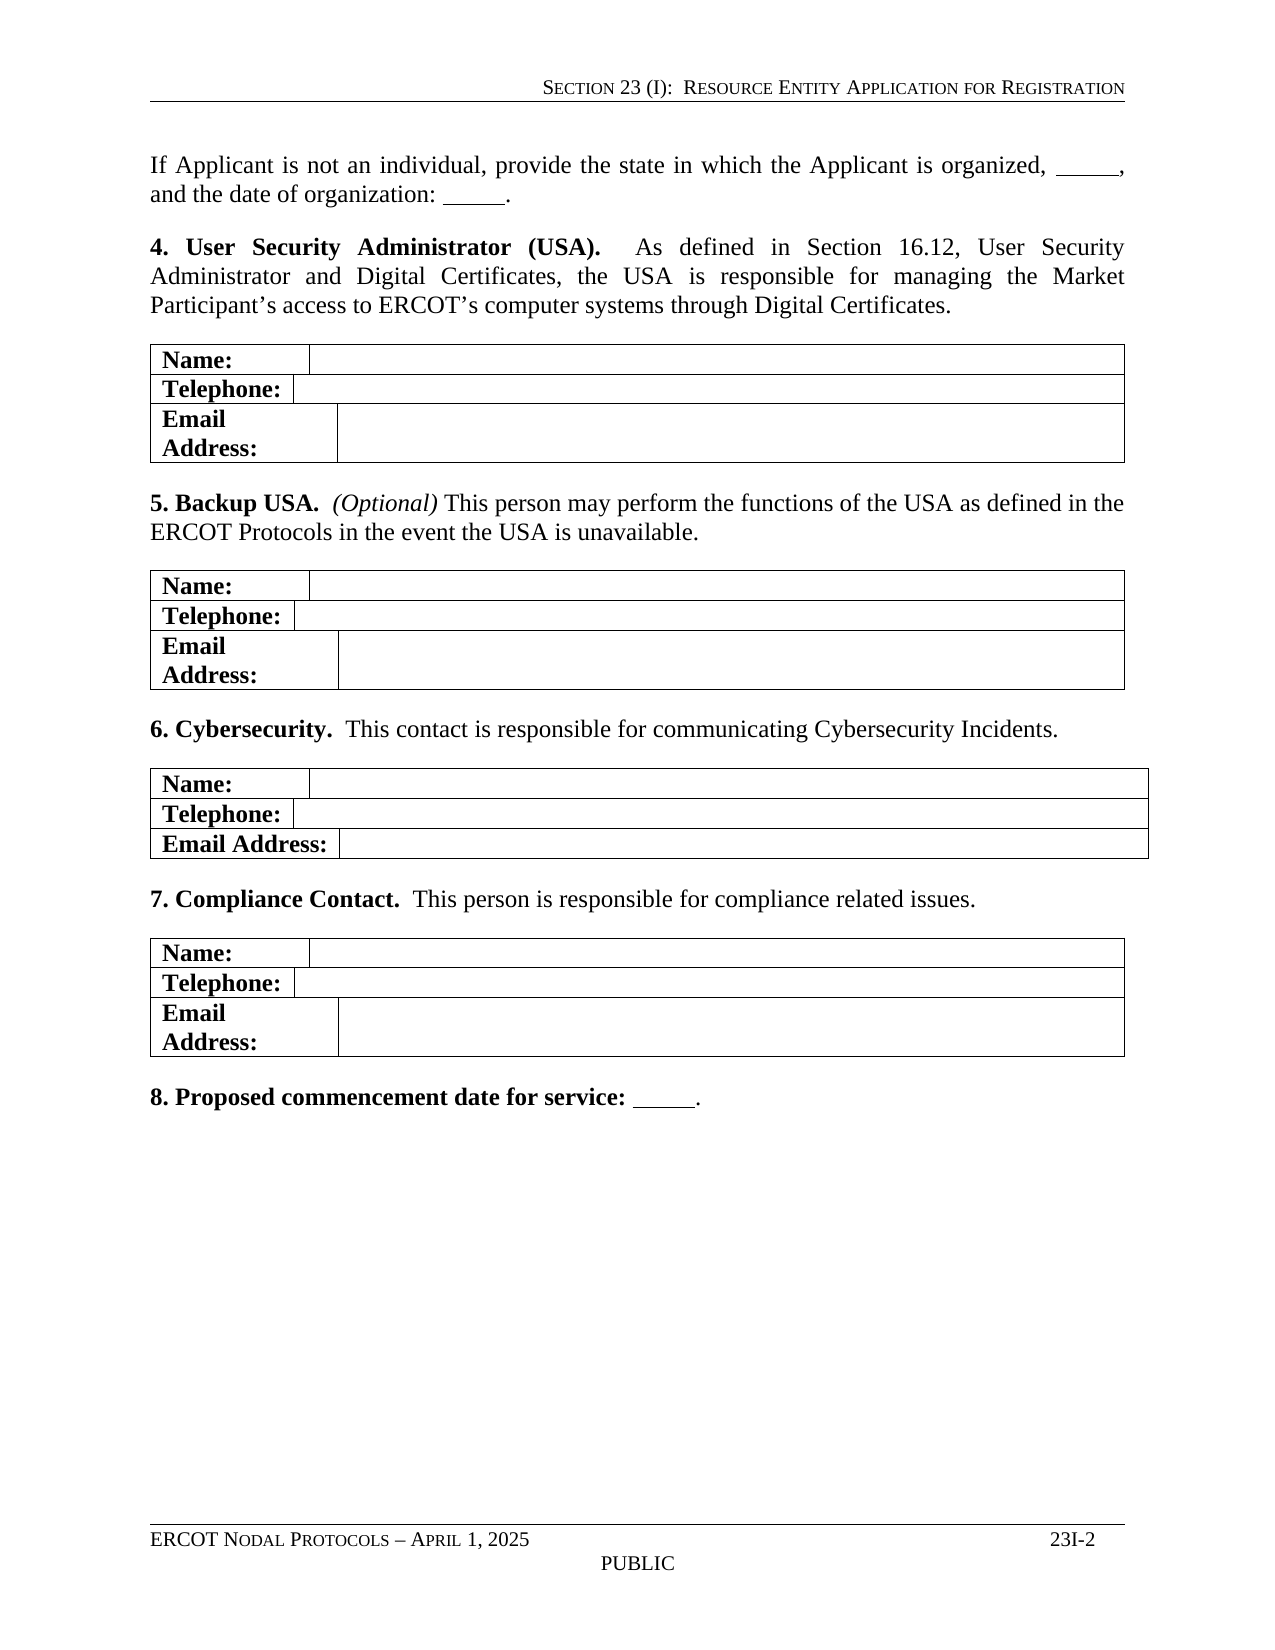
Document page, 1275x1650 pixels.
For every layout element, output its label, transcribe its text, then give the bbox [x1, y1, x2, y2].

table_cell [339, 631, 1124, 688]
text 4. User Security Administrator (USA). As defined in Section 16.12, User Security Administrator and Digital Certificates, the USA is responsible for managing the Market Participant’s access to ERCOT’s computer systems through Digital Certificates. [150, 232, 1125, 319]
table_cell [340, 829, 1148, 858]
table_header Name: [151, 571, 309, 600]
table_cell Email Address: [151, 998, 338, 1056]
text 5. Backup USA. (Optional) This person may perform the functions of the USA as defined in the ERCOT Protocols in the event the USA is unavailable. [150, 488, 1125, 545]
table_header [310, 769, 1148, 798]
table_cell Email Address: [151, 829, 339, 858]
table_cell Telephone: [151, 601, 294, 630]
table_cell [295, 968, 1124, 997]
table_cell [294, 799, 1148, 828]
table_header [310, 939, 1124, 967]
table_cell Telephone: [151, 968, 294, 997]
table_header Name: [151, 939, 309, 967]
text 7. Compliance Contact. This person is responsible for compliance related issues. [150, 884, 1125, 912]
table_cell [338, 404, 1124, 462]
table_cell Email Address: [151, 404, 337, 462]
table_cell [294, 375, 1124, 403]
table_cell Email Address: [151, 631, 338, 688]
text 6. Cybersecurity. This contact is responsible for communicating Cybersecurity Incidents. [150, 714, 1125, 743]
table_cell Telephone: [151, 799, 293, 828]
text 8. Proposed commencement date for service: . [150, 1082, 1125, 1110]
table_cell Telephone: [151, 375, 293, 403]
table_header [310, 571, 1124, 600]
table_header Name: [151, 769, 309, 798]
text If Applicant is not an individual, provide the state in which the Applicant is organized, , and the date of organization: . [150, 150, 1125, 207]
table_cell [295, 601, 1124, 630]
table_cell [339, 998, 1124, 1056]
table_header [310, 345, 1124, 373]
table_header Name: [151, 345, 309, 373]
